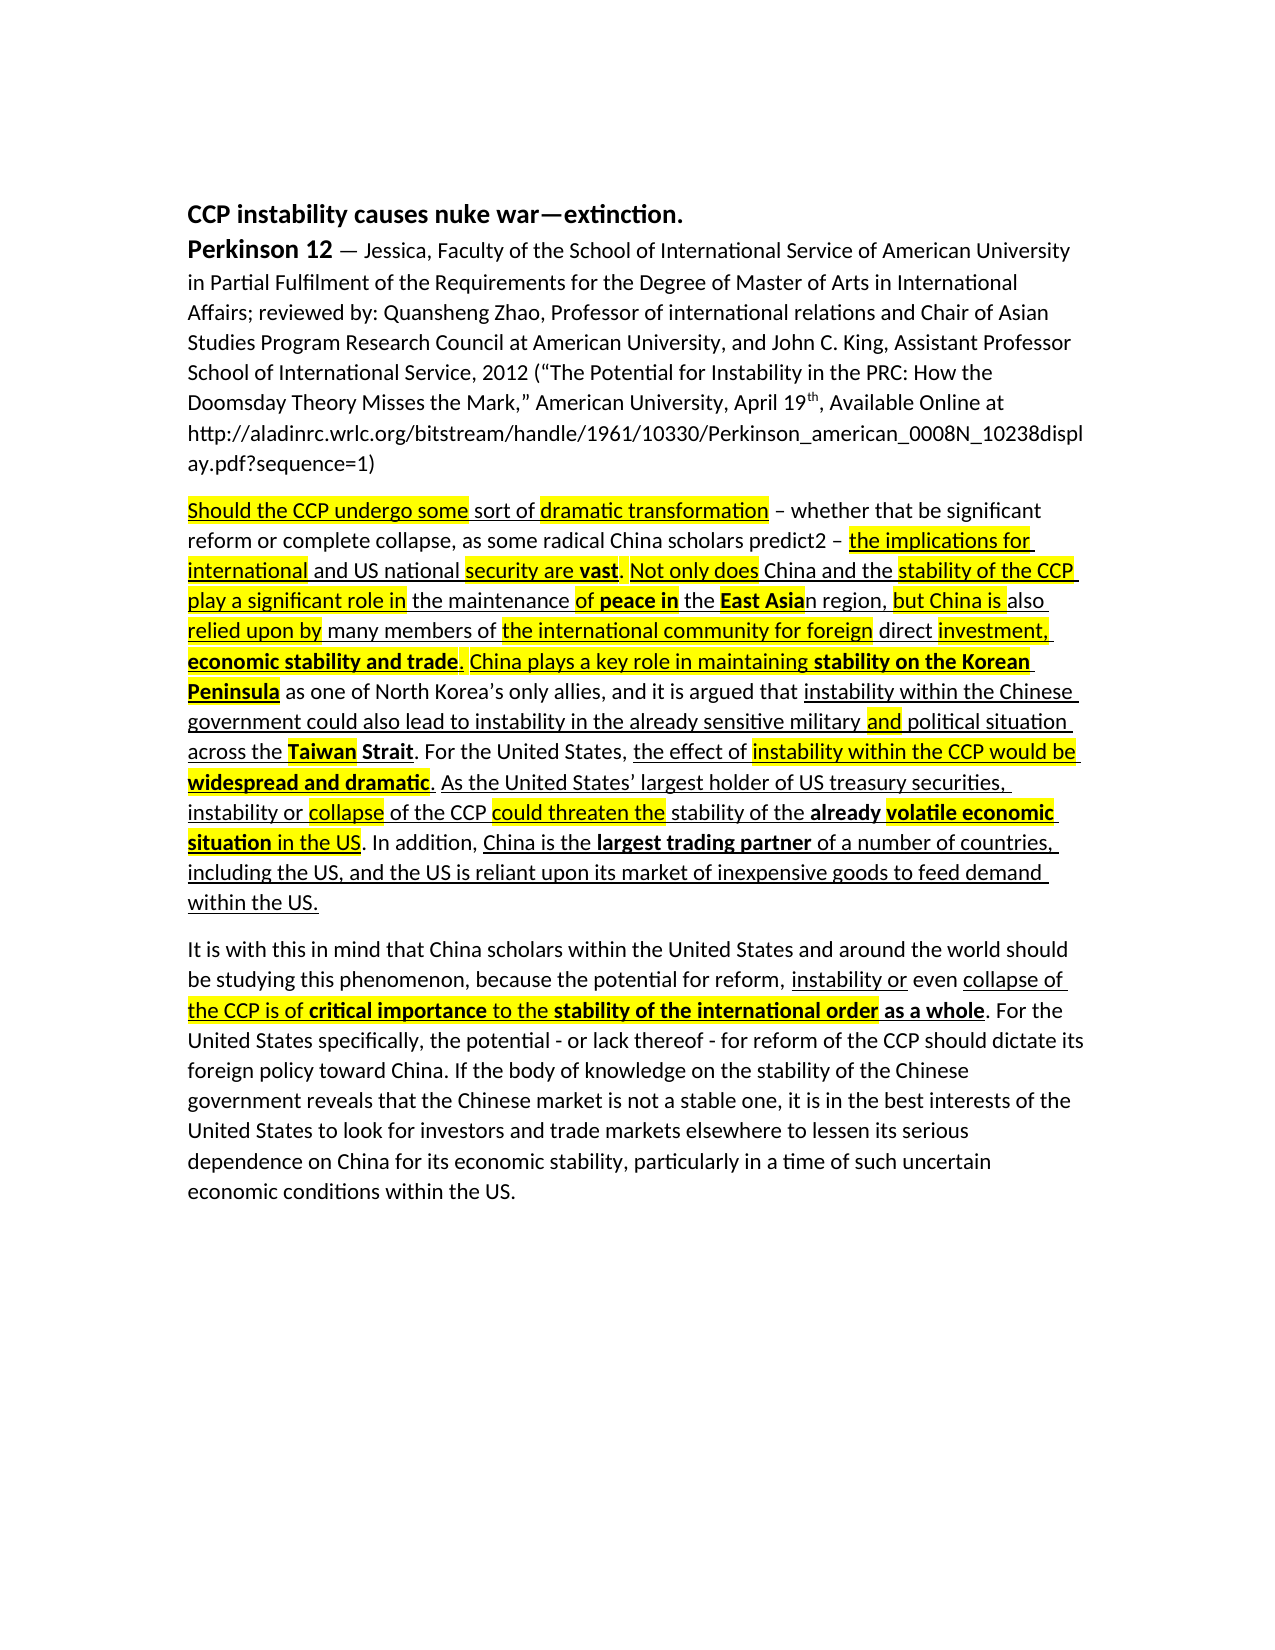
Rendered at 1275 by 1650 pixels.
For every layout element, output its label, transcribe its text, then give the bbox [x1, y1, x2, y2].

text Should the CCP undergo some sort of dramatic transformation – whether that be significant reform or complete collapse, as some radical China scholars predict2 – the implications for international and US national security are vast. Not only does China and the stability of the CCP play a significant role in the maintenance of peace in the East Asian region, but China is also relied upon by many members of the international community for foreign direct investment, economic stability and trade. China plays a key role in maintaining stability on the Korean Peninsula as one of North Korea’s only allies, and it is argued that instability within the Chinese government could also lead to instability in the already sensitive military and political situation across the Taiwan Strait. For the United States, the effect of instability within the CCP would be widespread and dramatic. As the United States’ largest holder of US treasury securities, instability or collapse of the CCP could threaten the stability of the already volatile economic situation in the US. In addition, China is the largest trading partner of a number of countries, including the US, and the US is reliant upon its market of inexpensive goods to feed demand within the US. [187, 496, 1087, 917]
text Perkinson 12 — Jessica, Faculty of the School of International Service of American University in Partial Fulfilment of the Requirements for the Degree of Master of Arts in International Affairs; reviewed by: Quansheng Zhao, Professor of international relations and Chair of Asian Studies Program Research Council at American University, and John C. King, Assistant Professor School of International Service, 2012 (“The Potential for Instability in the PRC: How the Doomsday Theory Misses the Mark,” American University, April 19th, Available Online at http://aladinrc.wrlc.org/bitstream/handle/1961/10330/Perkinson_american_0008N_10238display.pdf?sequence=1) [187, 232, 1087, 477]
text It is with this in mind that China scholars within the United States and around the world should be studying this phenomenon, because the potential for reform, instability or even collapse of the CCP is of critical importance to the stability of the international order as a whole. For the United States specifically, the potential - or lack thereof - for reform of the CCP should dictate its foreign policy toward China. If the body of knowledge on the stability of the Chinese government reveals that the Chinese market is not a stable one, it is in the best interests of the United States to look for investors and trade markets elsewhere to lessen its serious dependence on China for its economic stability, particularly in a time of such uncertain economic conditions within the US. [187, 935, 1087, 1205]
subtitle CCP instability causes nuke war—extinction. [187, 197, 1087, 230]
